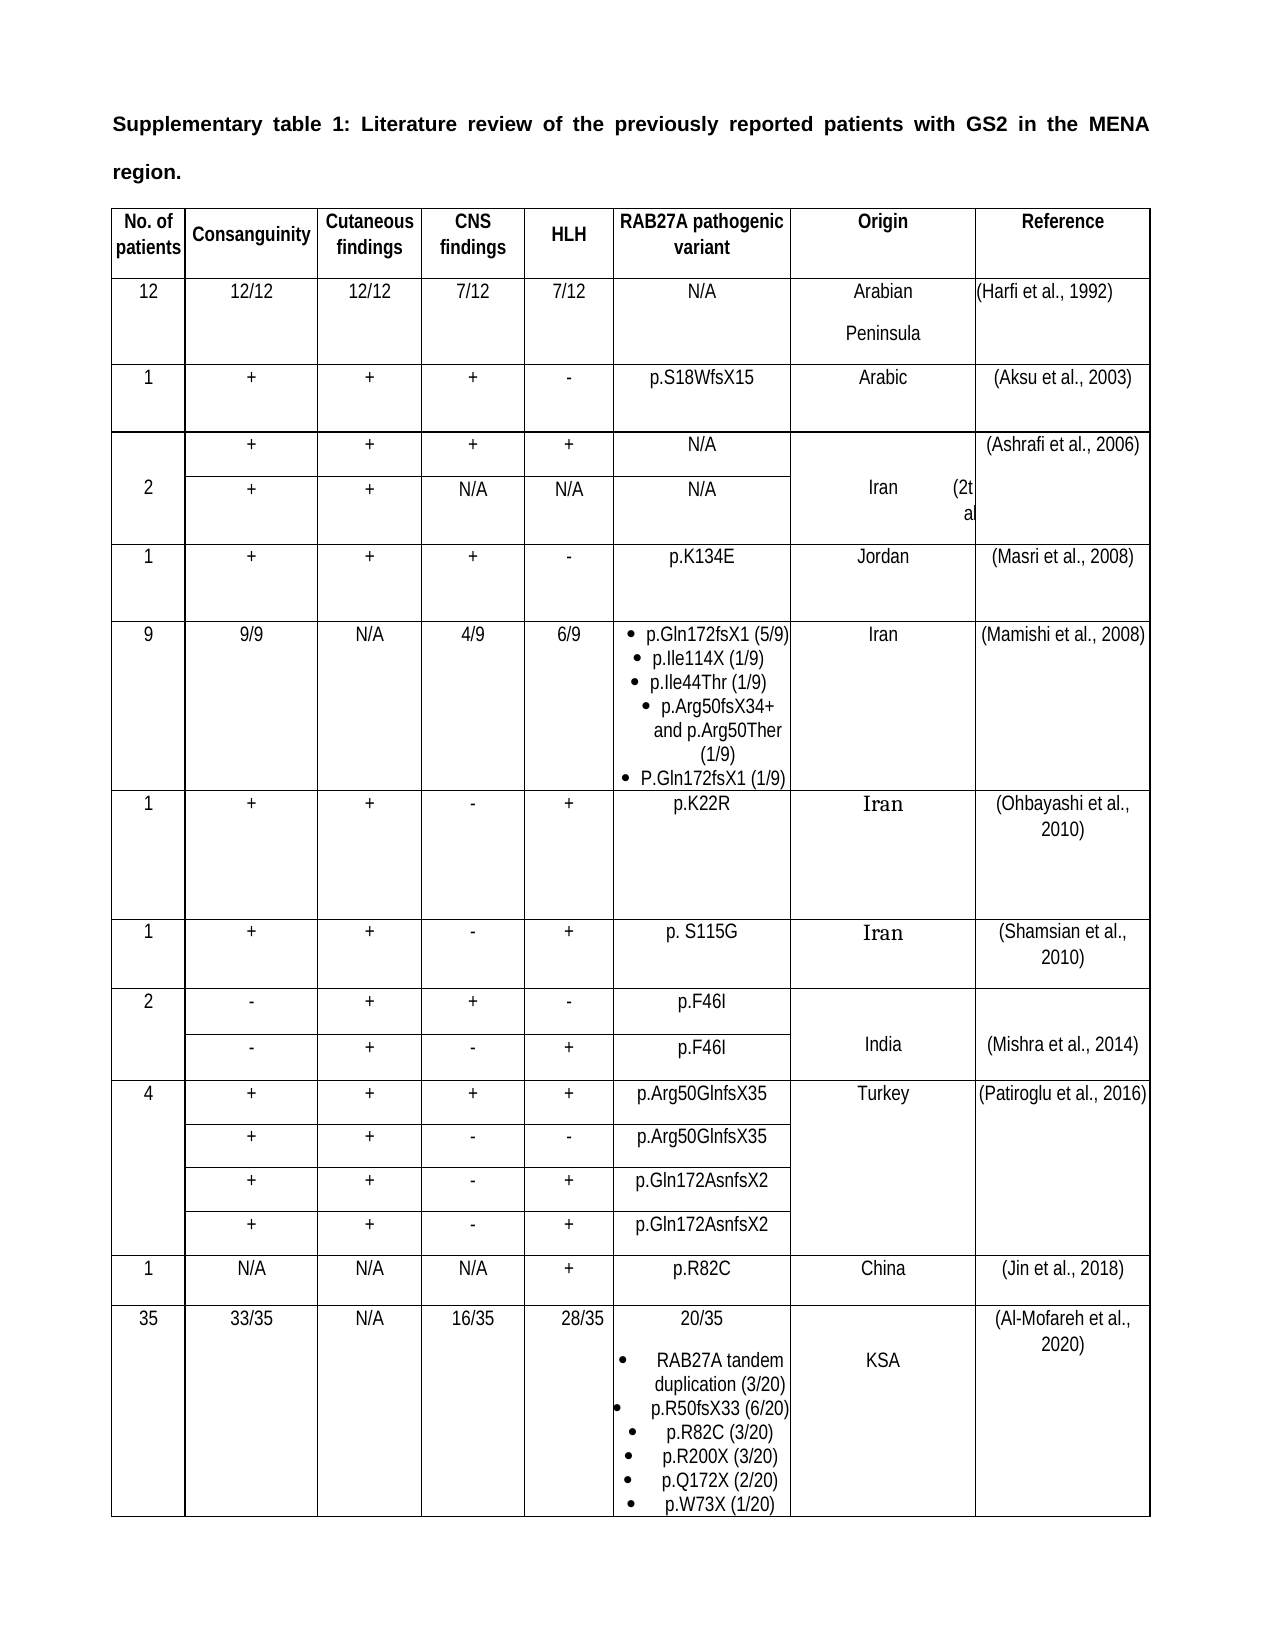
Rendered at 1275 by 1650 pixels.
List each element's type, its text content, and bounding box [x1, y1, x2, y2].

table_header Cutaneous findings [318, 209, 421, 278]
table_cell + [318, 791, 421, 918]
table_cell + [318, 545, 421, 621]
table_cell Iran [791, 920, 975, 988]
table_cell 4/9 [422, 622, 524, 790]
table_cell p.Gln172fsX1 (5/9) p.Ile114X (1/9) p.Ile44Thr (1/9) p.Arg50fsX34+ and p.Arg50Ther (1/9) P.Gln172fsX1 (1/9) [614, 622, 790, 790]
table_cell + [186, 791, 317, 918]
table_cell - [422, 1035, 524, 1080]
table_cell (Masri et al., 2008) [976, 545, 1149, 621]
table_cell + [525, 1168, 613, 1211]
table_cell - [422, 1212, 524, 1255]
table_cell p.F46I [614, 1035, 790, 1080]
table_cell + [422, 545, 524, 621]
table_cell 2 [112, 433, 184, 543]
table_cell 1 [112, 365, 184, 431]
table_cell 12 [112, 279, 184, 364]
table_cell 2 [112, 989, 184, 1080]
table_cell + [318, 1168, 421, 1211]
table_cell + [318, 989, 421, 1034]
table_cell N/A [186, 1256, 317, 1304]
table_cell + [186, 1212, 317, 1255]
table_cell Turkey [791, 1081, 975, 1255]
table_cell + [525, 1256, 613, 1304]
table_cell - [525, 1125, 613, 1167]
table_cell + [422, 365, 524, 431]
table_cell Iran [791, 622, 975, 790]
table_cell N/A [614, 433, 790, 476]
table_cell + [422, 433, 524, 476]
table_header No. of patients [112, 209, 184, 278]
table_cell + [525, 791, 613, 918]
table_cell India [791, 989, 975, 1080]
table_cell - [422, 1168, 524, 1211]
table_cell N/A [318, 1256, 421, 1304]
table_cell - [186, 1035, 317, 1080]
table_cell (Ohbayashi et al., 2010) [976, 791, 1149, 918]
table_cell 1 [112, 545, 184, 621]
table_cell (Shamsian et al., 2010) [976, 920, 1149, 988]
table_cell N/A [614, 477, 790, 543]
table_cell + [525, 1035, 613, 1080]
table_cell p.Gln172AsnfsX2 [614, 1212, 790, 1255]
table_cell - [422, 1125, 524, 1167]
table_cell (Aksu et al., 2003) [976, 365, 1149, 431]
table_header Consanguinity [186, 209, 317, 278]
table_cell 1 [112, 791, 184, 918]
table_cell N/A [525, 477, 613, 543]
table_cell Arabian Peninsula [791, 279, 975, 364]
table_cell 1 [112, 920, 184, 988]
table_cell - [525, 989, 613, 1034]
table_cell p.K134E [614, 545, 790, 621]
table_cell N/A [318, 1306, 421, 1516]
table_cell + [422, 989, 524, 1034]
table_cell + [318, 1125, 421, 1167]
table_cell 16/35 [422, 1306, 524, 1516]
table_cell + [186, 920, 317, 988]
table_cell + [186, 545, 317, 621]
table_cell 4 [112, 1081, 184, 1255]
table_cell + [525, 433, 613, 476]
table_cell N/A [422, 477, 524, 543]
table_cell - [422, 791, 524, 918]
table_cell + [525, 1212, 613, 1255]
table_cell China [791, 1256, 975, 1304]
table_cell + [186, 1125, 317, 1167]
table_cell Iran [791, 791, 975, 918]
table_cell - [422, 920, 524, 988]
table_cell N/A [318, 622, 421, 790]
table_cell - [525, 545, 613, 621]
table_cell + [318, 433, 421, 476]
table_cell (Ashrafi et al., 2006) (2t al [976, 433, 1149, 543]
table_header Origin [791, 209, 975, 278]
table_cell 28/35 [525, 1306, 613, 1516]
table_cell + [186, 433, 317, 476]
table_cell + [318, 1212, 421, 1255]
table_cell (Harfi et al., 1992) [976, 279, 1149, 364]
table_cell 33/35 [186, 1306, 317, 1516]
table_cell + [186, 1168, 317, 1211]
table_cell 7/12 [525, 279, 613, 364]
table_cell 9/9 [186, 622, 317, 790]
table_cell (Patiroglu et al., 2016) [976, 1081, 1149, 1255]
table_cell + [318, 477, 421, 543]
table_cell + [318, 920, 421, 988]
table_cell 12/12 [318, 279, 421, 364]
table_header RAB27A pathogenic variant [614, 209, 790, 278]
table_cell Iran [791, 433, 975, 543]
table_cell - [186, 989, 317, 1034]
table_header CNS findings [422, 209, 524, 278]
table_cell + [525, 1081, 613, 1123]
table_header Reference [976, 209, 1149, 278]
table_cell p.Gln172AsnfsX2 [614, 1168, 790, 1211]
table_cell + [422, 1081, 524, 1123]
table_cell p.F46I [614, 989, 790, 1034]
table_cell - [525, 365, 613, 431]
table_header HLH [525, 209, 613, 278]
text Supplementary table 1: Literature review of the previously reported patients with GS2 in the MENA region. [112, 112, 1152, 184]
table_cell + [186, 1081, 317, 1123]
table_cell (Mishra et al., 2014) [976, 989, 1149, 1080]
table_cell N/A [614, 279, 790, 364]
table_cell p.R82C [614, 1256, 790, 1304]
table_cell p.Arg50GlnfsX35 [614, 1125, 790, 1167]
table_cell 35 [112, 1306, 184, 1516]
table_cell + [318, 1035, 421, 1080]
table_cell p.S18WfsX15 [614, 365, 790, 431]
table_cell p. S115G [614, 920, 790, 988]
table_cell p.Arg50GlnfsX35 [614, 1081, 790, 1123]
table_cell (Jin et al., 2018) [976, 1256, 1149, 1304]
table_cell 9 [112, 622, 184, 790]
table_cell + [186, 477, 317, 543]
table_cell 12/12 [186, 279, 317, 364]
table_cell N/A [422, 1256, 524, 1304]
table_cell + [186, 365, 317, 431]
table_cell 1 [112, 1256, 184, 1304]
table_cell Jordan [791, 545, 975, 621]
table_cell + [318, 365, 421, 431]
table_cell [976, 1306, 1149, 1516]
table_cell 6/9 [525, 622, 613, 790]
table_cell + [318, 1081, 421, 1123]
table_cell KSA [791, 1306, 975, 1516]
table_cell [614, 1306, 790, 1516]
table_cell Arabic [791, 365, 975, 431]
table_cell 7/12 [422, 279, 524, 364]
table_cell + [525, 920, 613, 988]
table_cell p.K22R [614, 791, 790, 918]
table_cell (Mamishi et al., 2008) [976, 622, 1149, 790]
